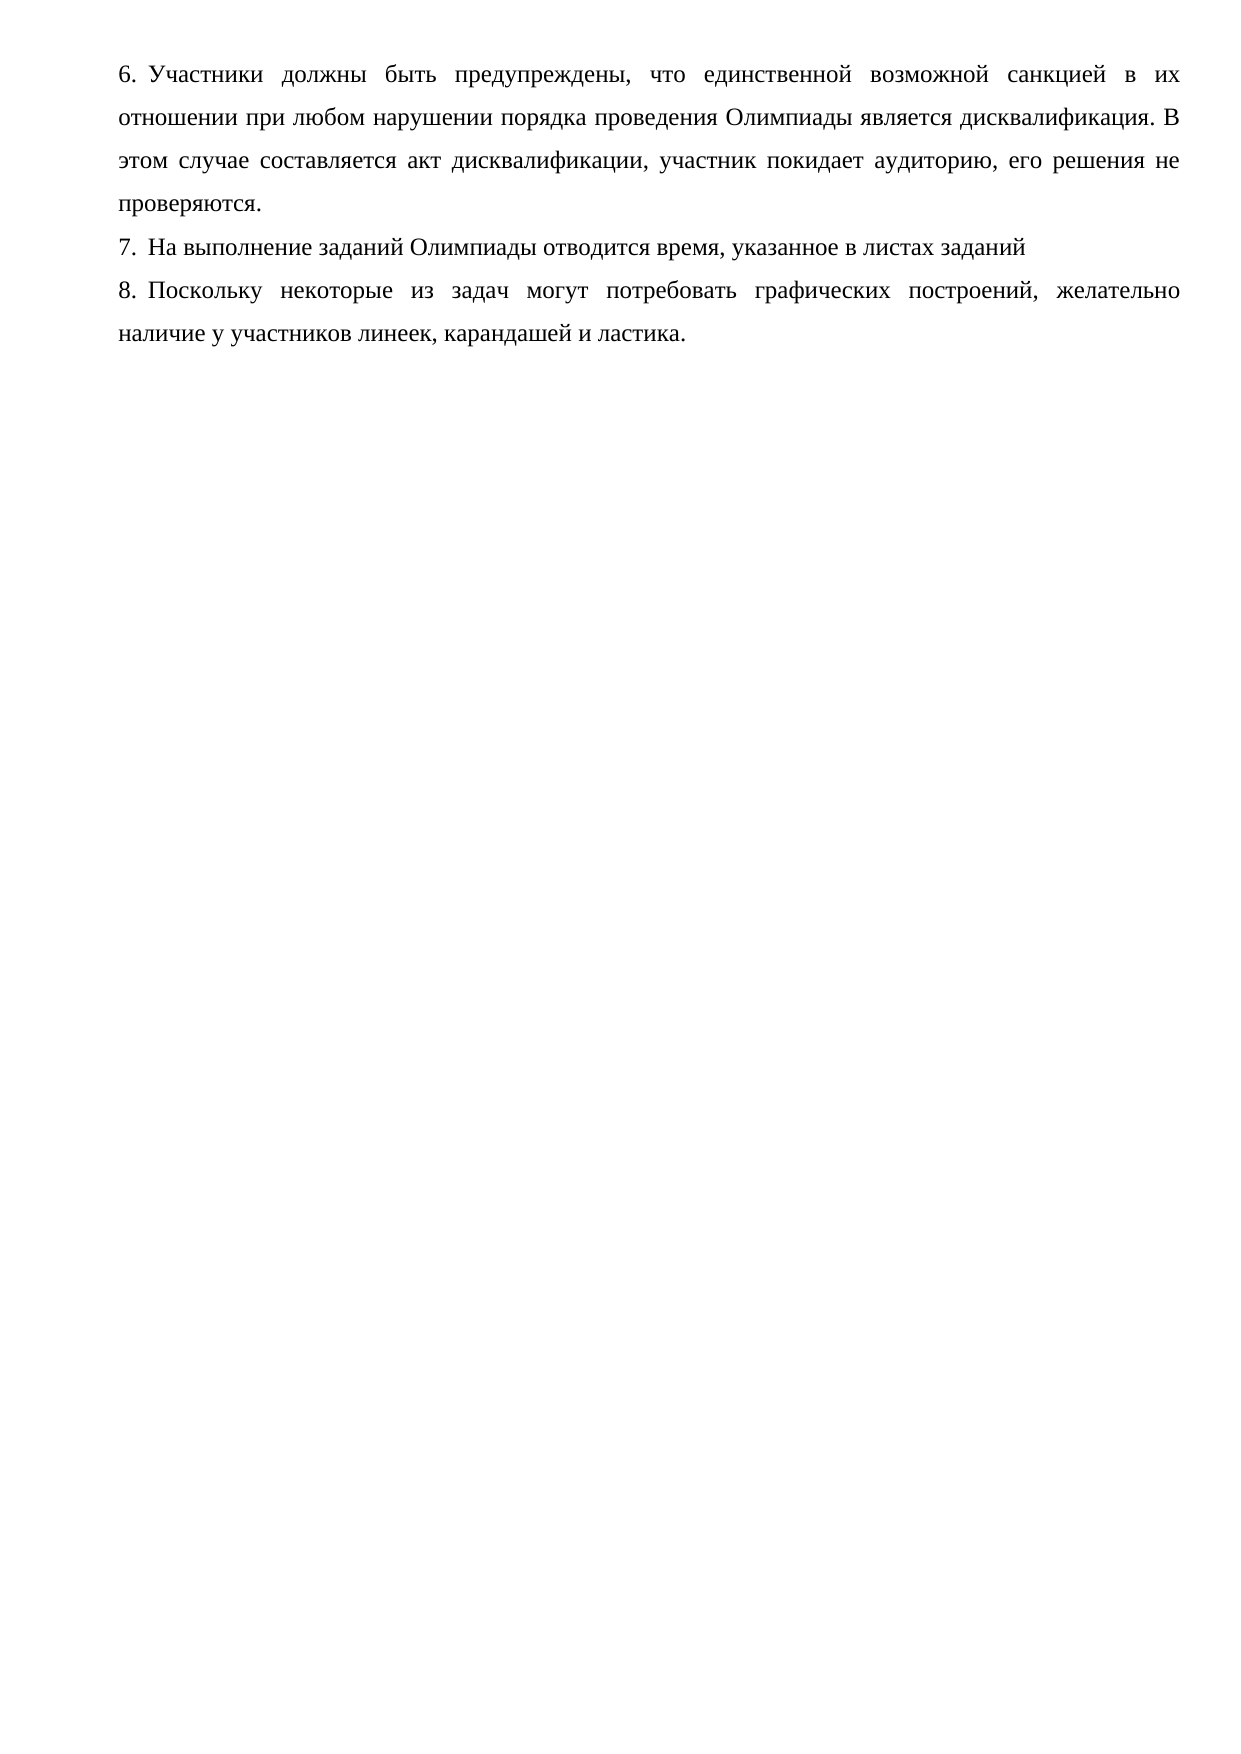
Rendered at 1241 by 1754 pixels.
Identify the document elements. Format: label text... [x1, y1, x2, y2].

list На выполнение заданий Олимпиады отводится время, указанное в листах заданий [118, 232, 1181, 260]
list Поскольку некоторые из задач могут потребовать графических построений, желательно наличие у участников линеек, карандашей и ластика. [118, 275, 1181, 347]
list Участники должны быть предупреждены, что единственной возможной санкцией в их отношении при любом нарушении порядка проведения Олимпиады является дисквалификация. В этом случае составляется акт дисквалификации, участник покидает аудиторию, его решения не проверяются. [118, 59, 1181, 217]
